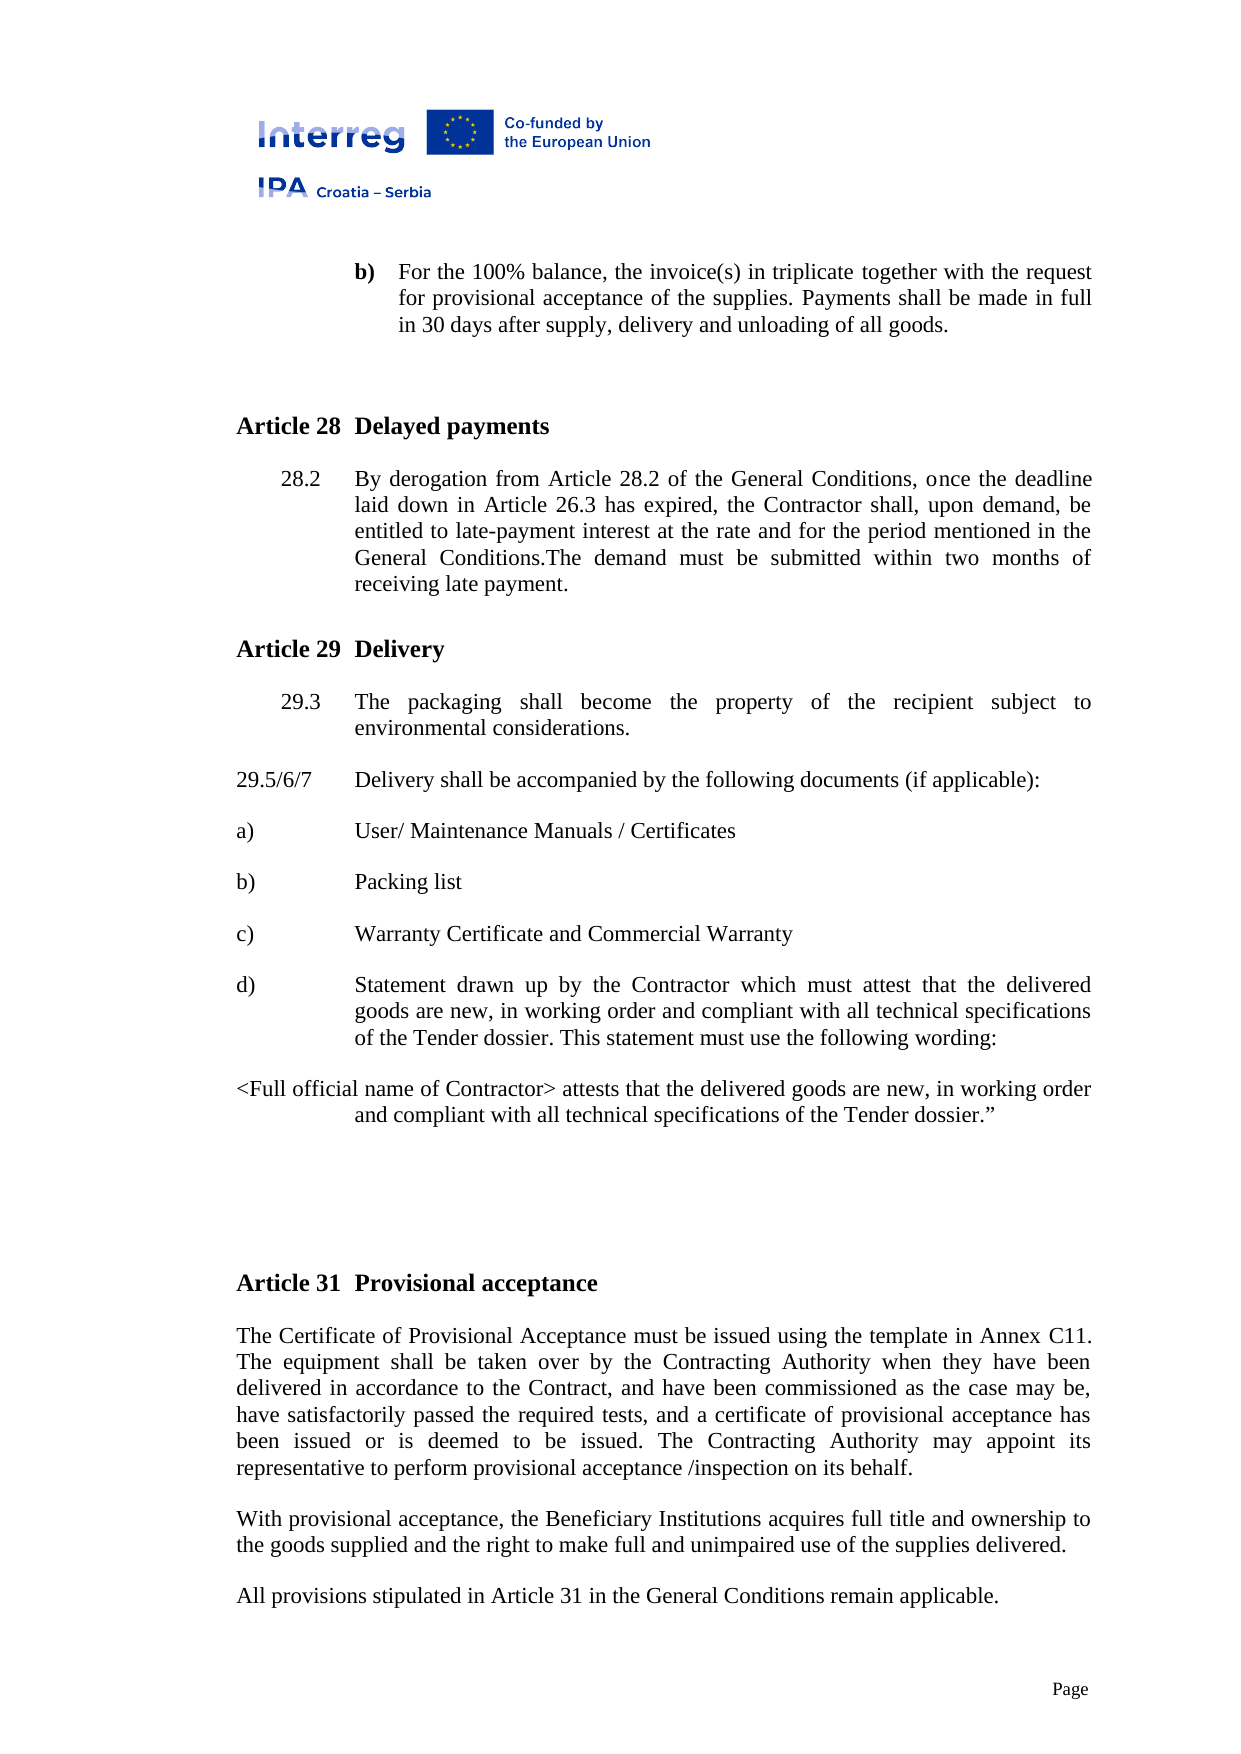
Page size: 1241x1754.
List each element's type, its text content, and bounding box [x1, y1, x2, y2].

text 29.3 The packaging shall become the property of the recipient subject to environmental considerations. [281, 688, 1092, 741]
text c) Warranty Certificate and Commercial Warranty [236, 920, 1092, 946]
text Article 31 Provisional acceptance [236, 1268, 1092, 1297]
text 28.2 By derogation from Article 28.2 of the General Conditions, once the deadline laid down in Article 26.3 has expired, the Contractor shall, upon demand, be entitled to late-payment interest at the rate and for the period mentioned in the General Conditions.The demand must be submitted within two months of receiving late payment. [281, 465, 1092, 597]
text 29.5/6/7 Delivery shall be accompanied by the following documents (if applicable): [236, 766, 1092, 792]
text b) Packing list [236, 868, 1092, 895]
text The Certificate of Provisional Acceptance must be issued using the template in Annex C11. The equipment shall be taken over by the Contracting Authority when they have been delivered in accordance to the Contract, and have been commissioned as the case may be, have satisfactorily passed the required tests, and a certificate of provisional acceptance has been issued or is deemed to be issued. The Contracting Authority may appoint its representative to perform provisional acceptance /inspection on its behalf. [236, 1322, 1092, 1480]
text All provisions stipulated in Article 31 in the General Conditions remain applicable. [236, 1583, 1092, 1609]
text Article 29 Delivery [236, 634, 1092, 663]
text Article 28 Delayed payments [236, 411, 1092, 440]
picture [236, 87, 673, 220]
text a) User/ Maintenance Manuals / Certificates [236, 817, 1092, 843]
text With provisional acceptance, the Beneficiary Institutions acquires full title and ownership to the goods supplied and the right to make full and unimpaired use of the supplies delivered. [236, 1505, 1092, 1558]
text <Full official name of Contractor> attests that the delivered goods are new, in working order and compliant with all technical specifications of the Tender dossier.” [236, 1075, 1092, 1128]
text d) Statement drawn up by the Contractor which must attest that the delivered goods are new, in working order and compliant with all technical specifications of the Tender dossier. This statement must use the following wording: [236, 971, 1092, 1050]
list For the 100% balance, the invoice(s) in triplicate together with the request for provisional acceptance of the supplies. Payments shall be made in full in 30 days after supply, delivery and unloading of all goods. [354, 258, 1092, 337]
